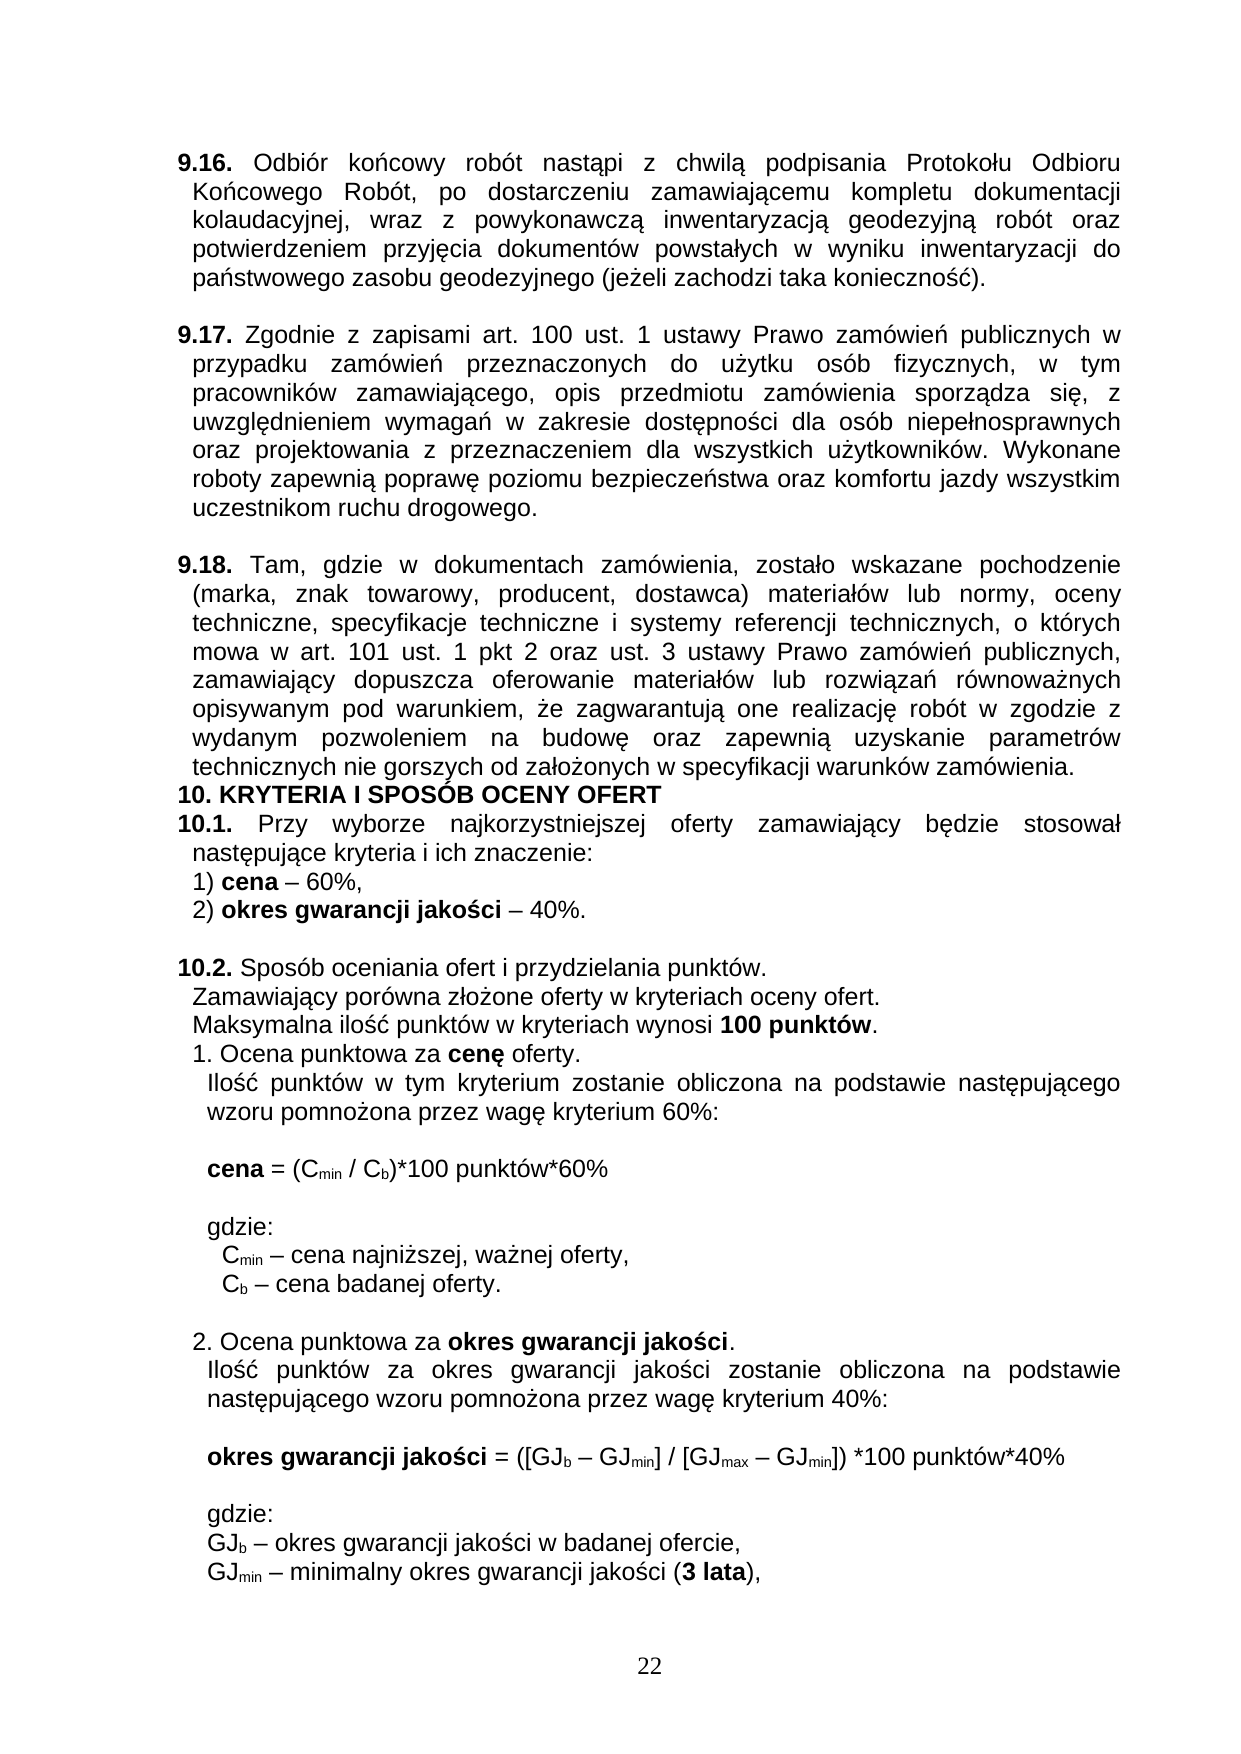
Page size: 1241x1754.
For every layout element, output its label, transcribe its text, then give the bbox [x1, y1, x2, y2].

text 2) okres gwarancji jakości – 40%. [192, 895, 1122, 924]
text Ilość punktów w tym kryterium zostanie obliczona na podstawie następującego wzoru pomnożona przez wagę kryterium 60%: [207, 1068, 1122, 1125]
text 1) cena – 60%, [192, 866, 1122, 895]
text Cb – cena badanej oferty. [222, 1269, 1122, 1298]
text Maksymalna ilość punktów w kryteriach wynosi 100 punktów. [192, 1010, 1122, 1039]
text GJmin – minimalny okres gwarancji jakości (3 lata), [207, 1556, 1122, 1585]
text 10.2. Sposób oceniania ofert i przydzielania punktów. [177, 953, 1122, 981]
text Zamawiający porówna złożone oferty w kryteriach oceny ofert. [192, 981, 1122, 1010]
text Ilość punktów za okres gwarancji jakości zostanie obliczona na podstawie następującego wzoru pomnożona przez wagę kryterium 40%: [207, 1355, 1122, 1413]
text 9.17. Zgodnie z zapisami art. 100 ust. 1 ustawy Prawo zamówień publicznych w przypadku zamówień przeznaczonych do użytku osób fizycznych, w tym pracowników zamawiającego, opis przedmiotu zamówienia sporządza się, z uwzględnieniem wymagań w zakresie dostępności dla osób niepełnosprawnych oraz projektowania z przeznaczeniem dla wszystkich użytkowników. Wykonane roboty zapewnią poprawę poziomu bezpieczeństwa oraz komfortu jazdy wszystkim uczestnikom ruchu drogowego. [177, 320, 1122, 521]
text 9.18. Tam, gdzie w dokumentach zamówienia, zostało wskazane pochodzenie (marka, znak towarowy, producent, dostawca) materiałów lub normy, oceny techniczne, specyfikacje techniczne i systemy referencji technicznych, o których mowa w art. 101 ust. 1 pkt 2 oraz ust. 3 ustawy Prawo zamówień publicznych, zamawiający dopuszcza oferowanie materiałów lub rozwiązań równoważnych opisywanym pod warunkiem, że zagwarantują one realizację robót w zgodzie z wydanym pozwoleniem na budowę oraz zapewnią uzyskanie parametrów technicznych nie gorszych od założonych w specyfikacji warunków zamówienia. [177, 550, 1122, 780]
text 1. Ocena punktowa za cenę oferty. [192, 1039, 1122, 1068]
text 10. KRYTERIA I SPOSÓB OCENY OFERT [177, 780, 1122, 809]
text okres gwarancji jakości = ([GJb – GJmin] / [GJmax – GJmin]) *100 punktów*40% [207, 1441, 1122, 1470]
text cena = (Cmin / Cb)*100 punktów*60% [207, 1154, 1122, 1183]
text 9.16. Odbiór końcowy robót nastąpi z chwilą podpisania Protokołu Odbioru Końcowego Robót, po dostarczeniu zamawiającemu kompletu dokumentacji kolaudacyjnej, wraz z powykonawczą inwentaryzacją geodezyjną robót oraz potwierdzeniem przyjęcia dokumentów powstałych w wyniku inwentaryzacji do państwowego zasobu geodezyjnego (jeżeli zachodzi taka konieczność). [177, 148, 1122, 291]
text Cmin – cena najniższej, ważnej oferty, [222, 1240, 1122, 1269]
text GJb – okres gwarancji jakości w badanej ofercie, [207, 1528, 1122, 1556]
text gdzie: [207, 1211, 1122, 1240]
text 2. Ocena punktowa za okres gwarancji jakości. [192, 1326, 1122, 1355]
text gdzie: [207, 1499, 1122, 1528]
text 10.1. Przy wyborze najkorzystniejszej oferty zamawiający będzie stosował następujące kryteria i ich znaczenie: [177, 809, 1122, 866]
